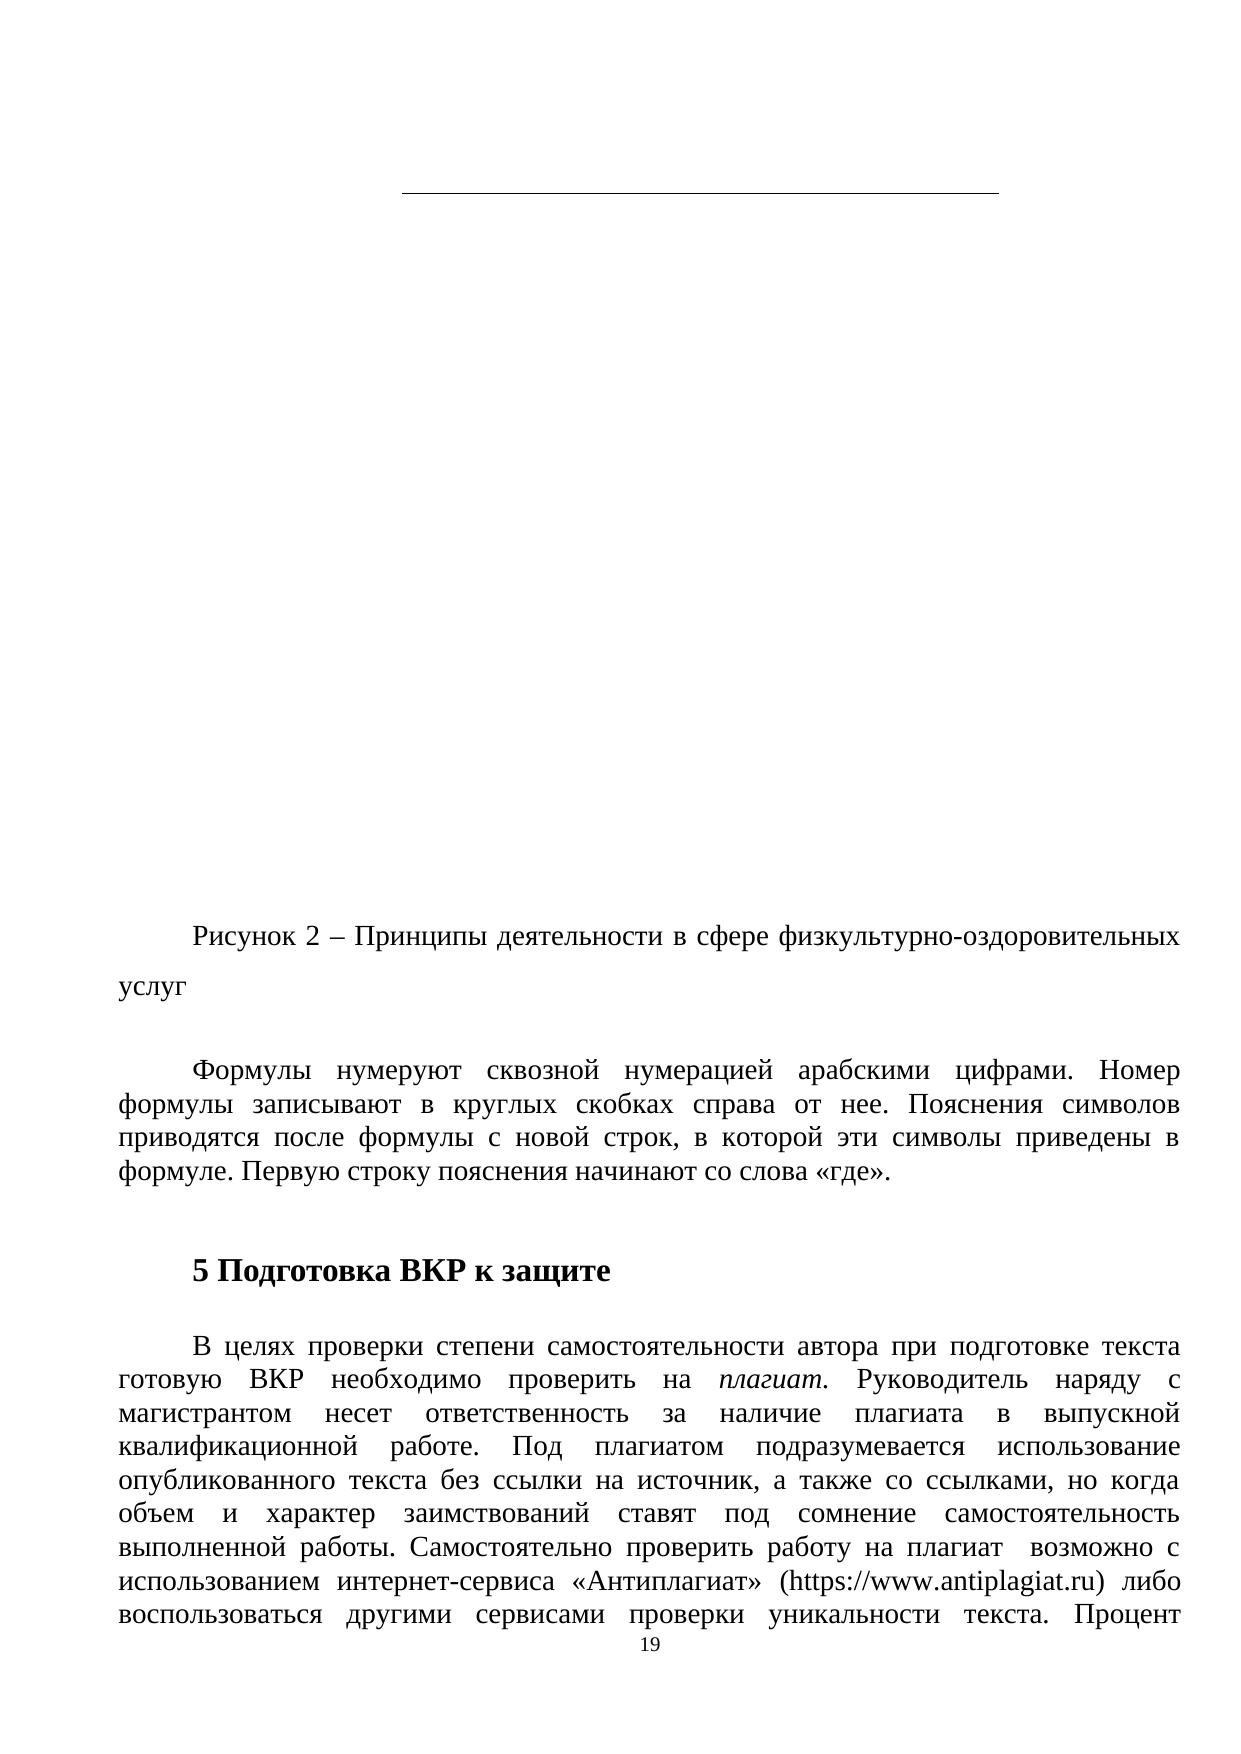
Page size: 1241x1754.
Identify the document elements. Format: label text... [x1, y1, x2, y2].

subtitle 5 Подготовка ВКР к защите [118, 1250, 1181, 1288]
text Формулы нумеруют сквозной нумерацией арабскими цифрами. Номер формулы записывают в круглых скобках справа от нее. Пояснения символов приводятся после формулы с новой строк, в которой эти символы приведены в формуле. Первую строку пояснения начинают со слова «где». [118, 1052, 1181, 1186]
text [118, 1328, 1181, 1630]
text Рисунок 2 – Принципы деятельности в сфере физкультурно-оздоровительных услуг [118, 918, 1181, 1002]
